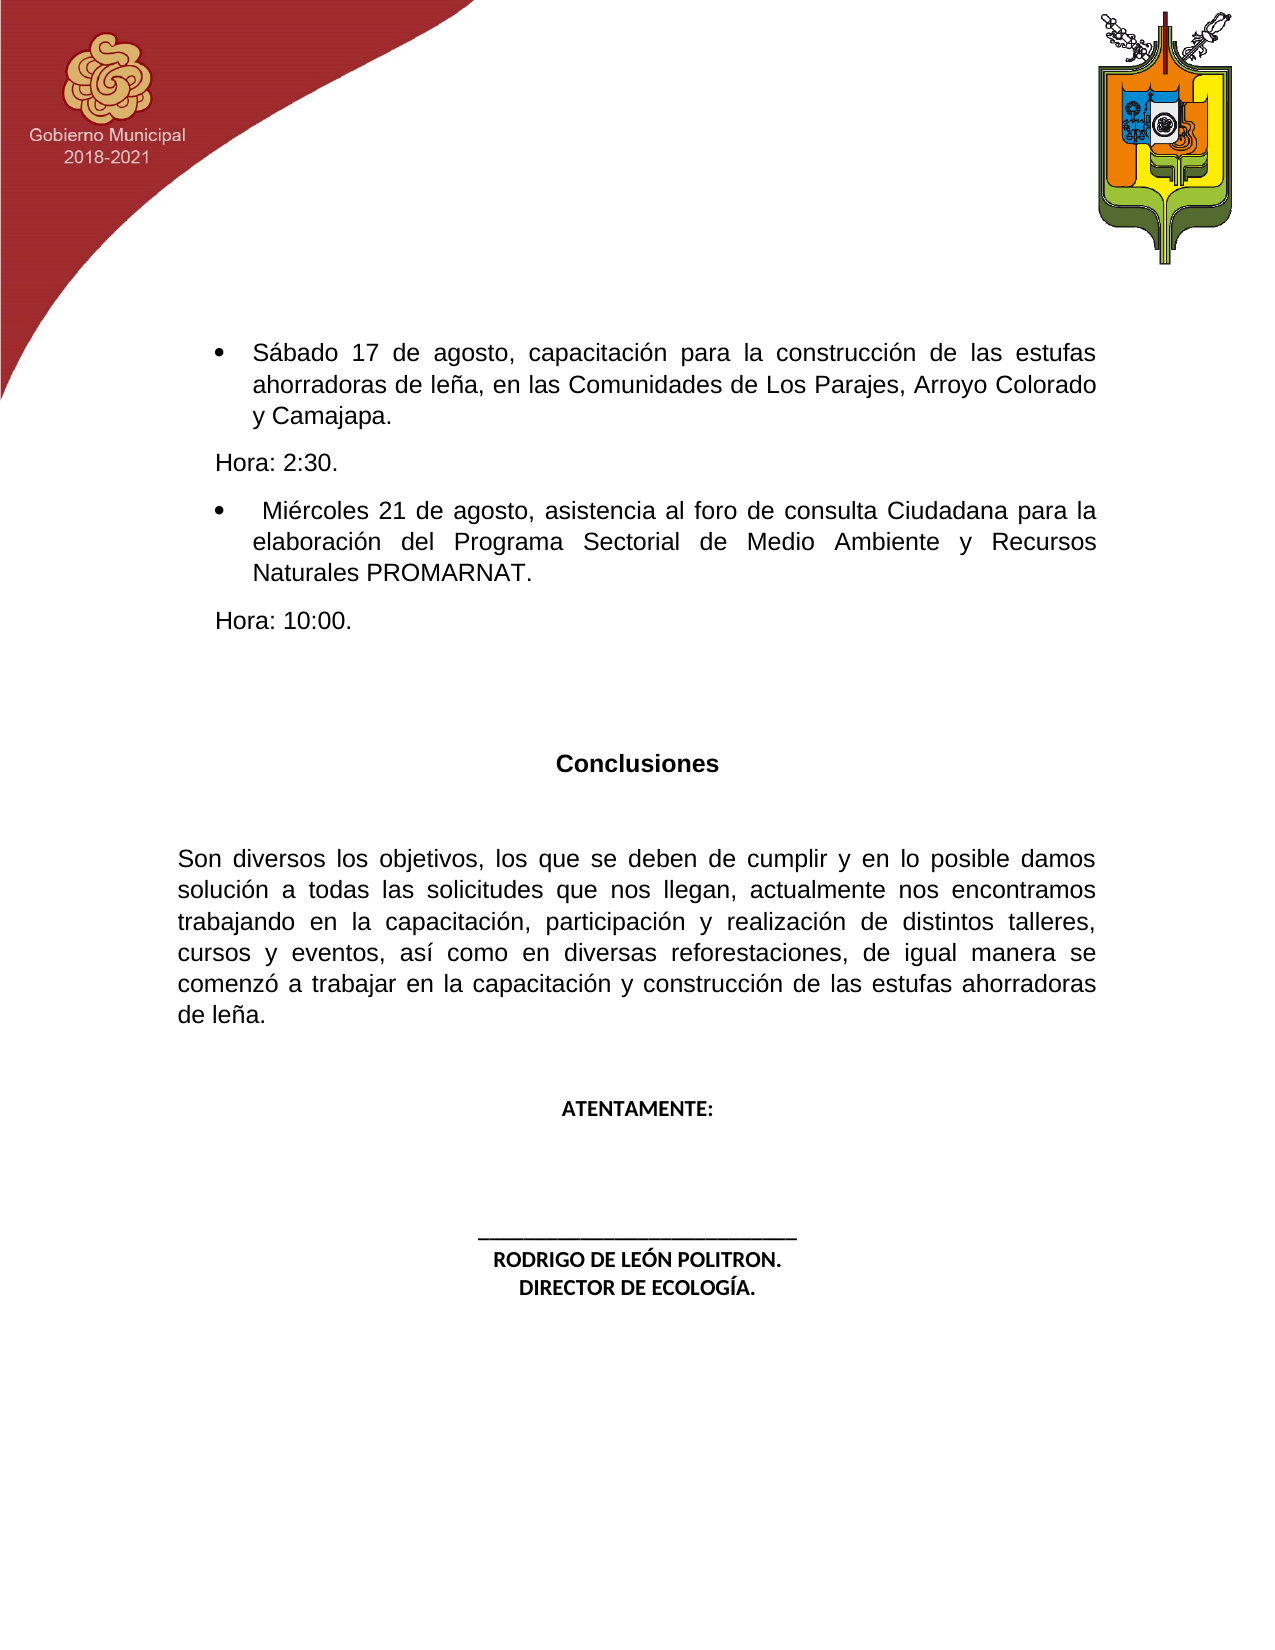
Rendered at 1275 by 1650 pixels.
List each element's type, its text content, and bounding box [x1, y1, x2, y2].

text Hora: 2:30. [215, 448, 1098, 477]
text RODRIGO DE LEÓN POLITRON. [177, 1245, 1098, 1273]
text Hora: 10:00. [215, 606, 1098, 635]
picture [1055, 0, 1273, 280]
picture [0, 0, 478, 401]
list Miércoles 21 de agosto, asistencia al foro de consulta Ciudadana para la elaboración del Programa Sectorial de Medio Ambiente y Recursos Naturales PROMARNAT. [215, 496, 1098, 587]
list Sábado 17 de agosto, capacitación para la construcción de las estufas ahorradoras de leña, en las Comunidades de Los Parajes, Arroyo Colorado y Camajapa. [215, 338, 1098, 429]
text DIRECTOR DE ECOLOGÍA. [177, 1273, 1098, 1301]
text ____________________________ [177, 1215, 1098, 1243]
text Son diversos los objetivos, los que se deben de cumplir y en lo posible damos solución a todas las solicitudes que nos llegan, actualmente nos encontramos trabajando en la capacitación, participación y realización de distintos talleres, cursos y eventos, así como en diversas reforestaciones, de igual manera se comenzó a trabajar en la capacitación y construcción de las estufas ahorradoras de leña. [177, 844, 1098, 1028]
text ATENTAMENTE: [177, 1094, 1098, 1122]
text Conclusiones [177, 749, 1098, 778]
